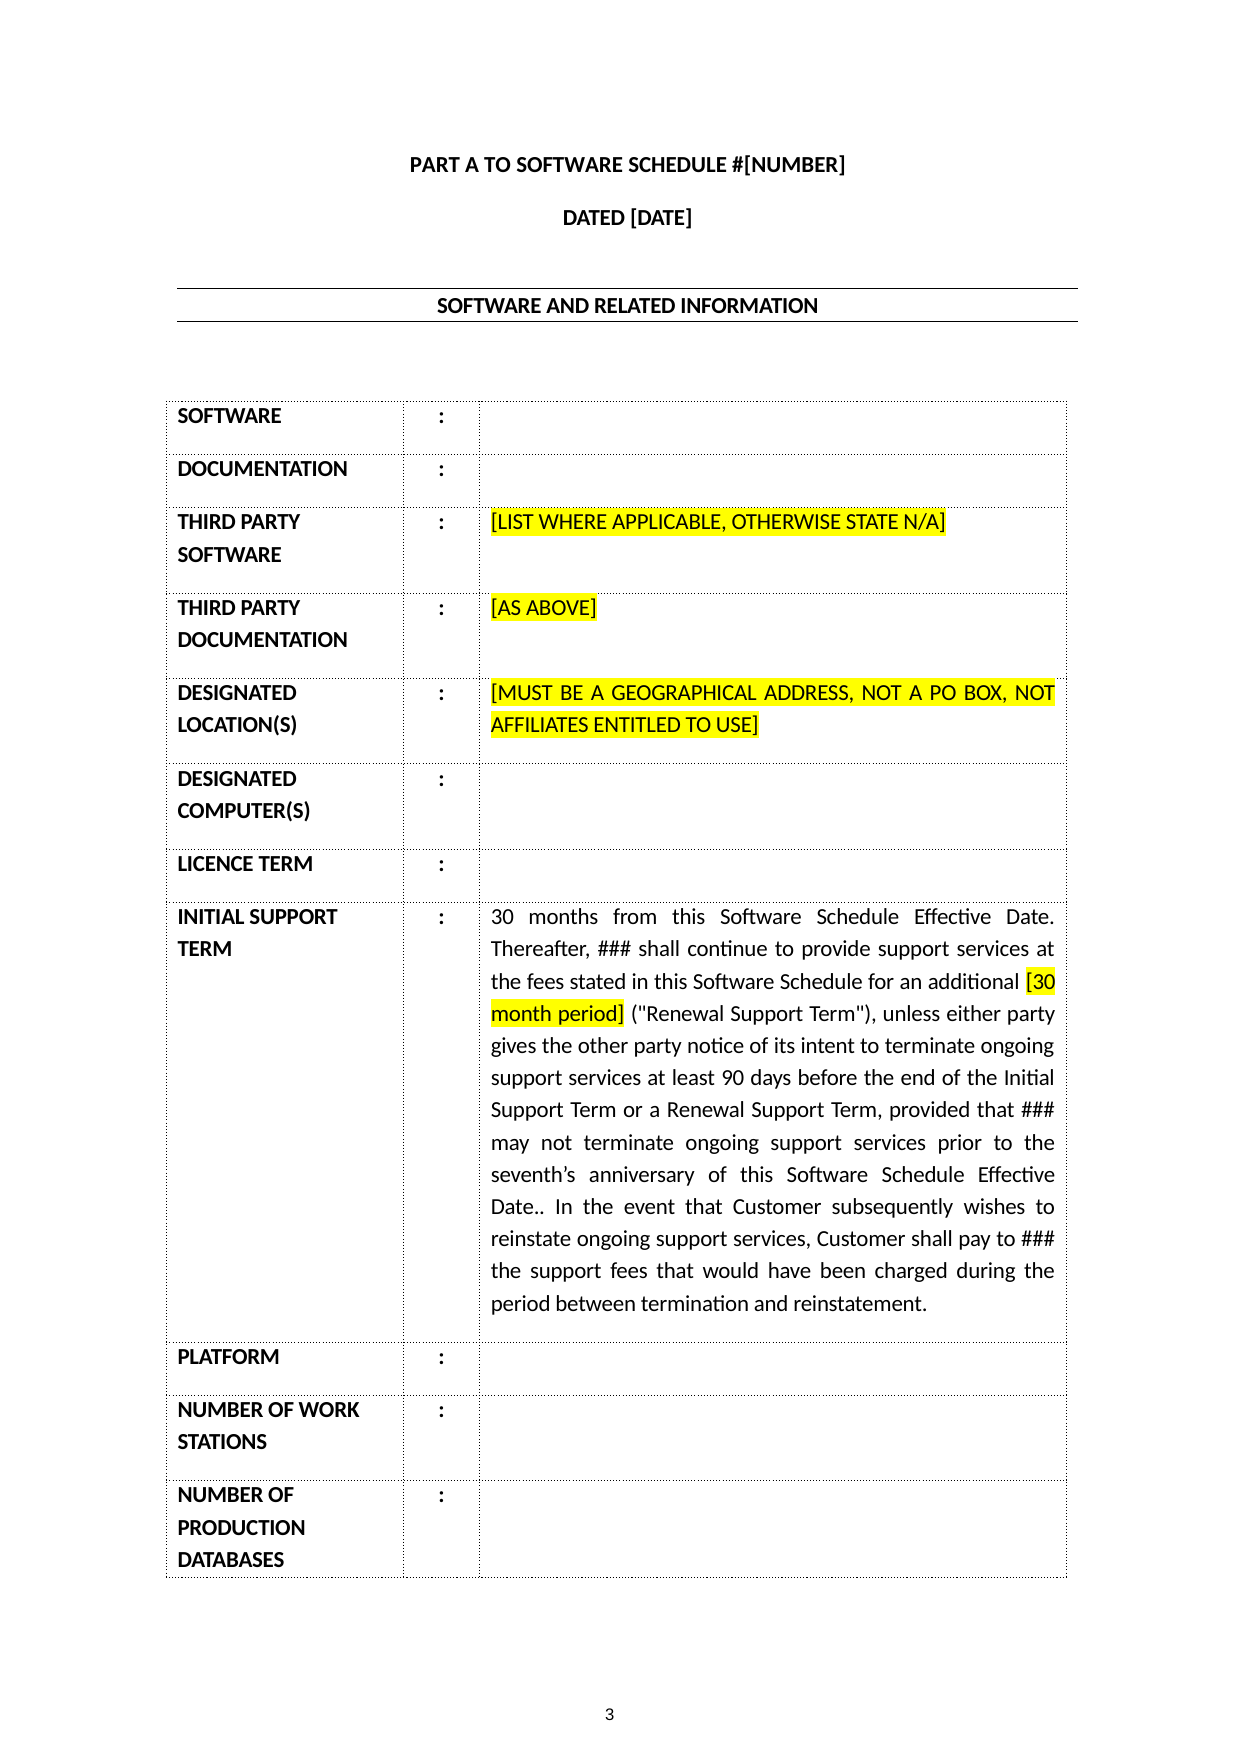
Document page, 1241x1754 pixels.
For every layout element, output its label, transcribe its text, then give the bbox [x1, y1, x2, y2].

table_cell [LIST WHERE APPLICABLE, OTHERWISE STATE N/A] [479, 507, 1067, 592]
table_cell PLATFORM [166, 1341, 403, 1394]
table_header SOFTWARE [166, 401, 403, 454]
table_cell [AS ABOVE] [479, 593, 1067, 678]
table_cell : [403, 507, 479, 592]
table_cell [479, 849, 1067, 902]
table_cell DESIGNATED LOCATION(S) [166, 678, 403, 763]
text PART A TO SOFTWARE SCHEDULE #[NUMBER] [177, 150, 1078, 178]
table_cell : [403, 849, 479, 902]
table_cell : [403, 902, 479, 1341]
table_cell INITIAL SUPPORT TERM [166, 902, 403, 1341]
text SOFTWARE AND RELATED INFORMATION [177, 289, 1078, 321]
table_cell : [403, 593, 479, 678]
table_header : [403, 401, 479, 454]
table_cell : [403, 763, 479, 849]
table_cell : [403, 454, 479, 507]
table_cell [479, 454, 1067, 507]
table_cell : [403, 1395, 479, 1480]
table_cell THIRD PARTY SOFTWARE [166, 507, 403, 592]
table_cell 30 months from this Software Schedule Effective Date. Thereafter, ### shall continue to provide support services at the fees stated in this Software Schedule for an additional [30 month period] ("Renewal Support Term"), unless either party gives the other party notice of its intent to terminate ongoing support services at least 90 days before the end of the Initial Support Term or a Renewal Support Term, provided that ### may not terminate ongoing support services prior to the seventh’s anniversary of this Software Schedule Effective Date.. In the event that Customer subsequently wishes to reinstate ongoing support services, Customer shall pay to ### the support fees that would have been charged during the period between termination and reinstatement. [479, 902, 1067, 1341]
table_cell NUMBER OF PRODUCTION DATABASES [166, 1480, 403, 1577]
table_cell [479, 1341, 1067, 1394]
table_cell : [403, 678, 479, 763]
table_cell DOCUMENTATION [166, 454, 403, 507]
table_cell [479, 1480, 1067, 1577]
table_cell : [403, 1341, 479, 1394]
table_cell [479, 763, 1067, 849]
table_cell [479, 1395, 1067, 1480]
table_cell NUMBER OF WORK STATIONS [166, 1395, 403, 1480]
table_cell : [403, 1480, 479, 1577]
table_cell THIRD PARTY DOCUMENTATION [166, 593, 403, 678]
table_cell LICENCE TERM [166, 849, 403, 902]
table_cell DESIGNATED COMPUTER(S) [166, 763, 403, 849]
table_header [479, 401, 1067, 454]
table_cell [MUST BE A GEOGRAPHICAL ADDRESS, NOT A PO BOX, NOT AFFILIATES ENTITLED TO USE] [479, 678, 1067, 763]
text DATED [Date] [177, 203, 1078, 231]
